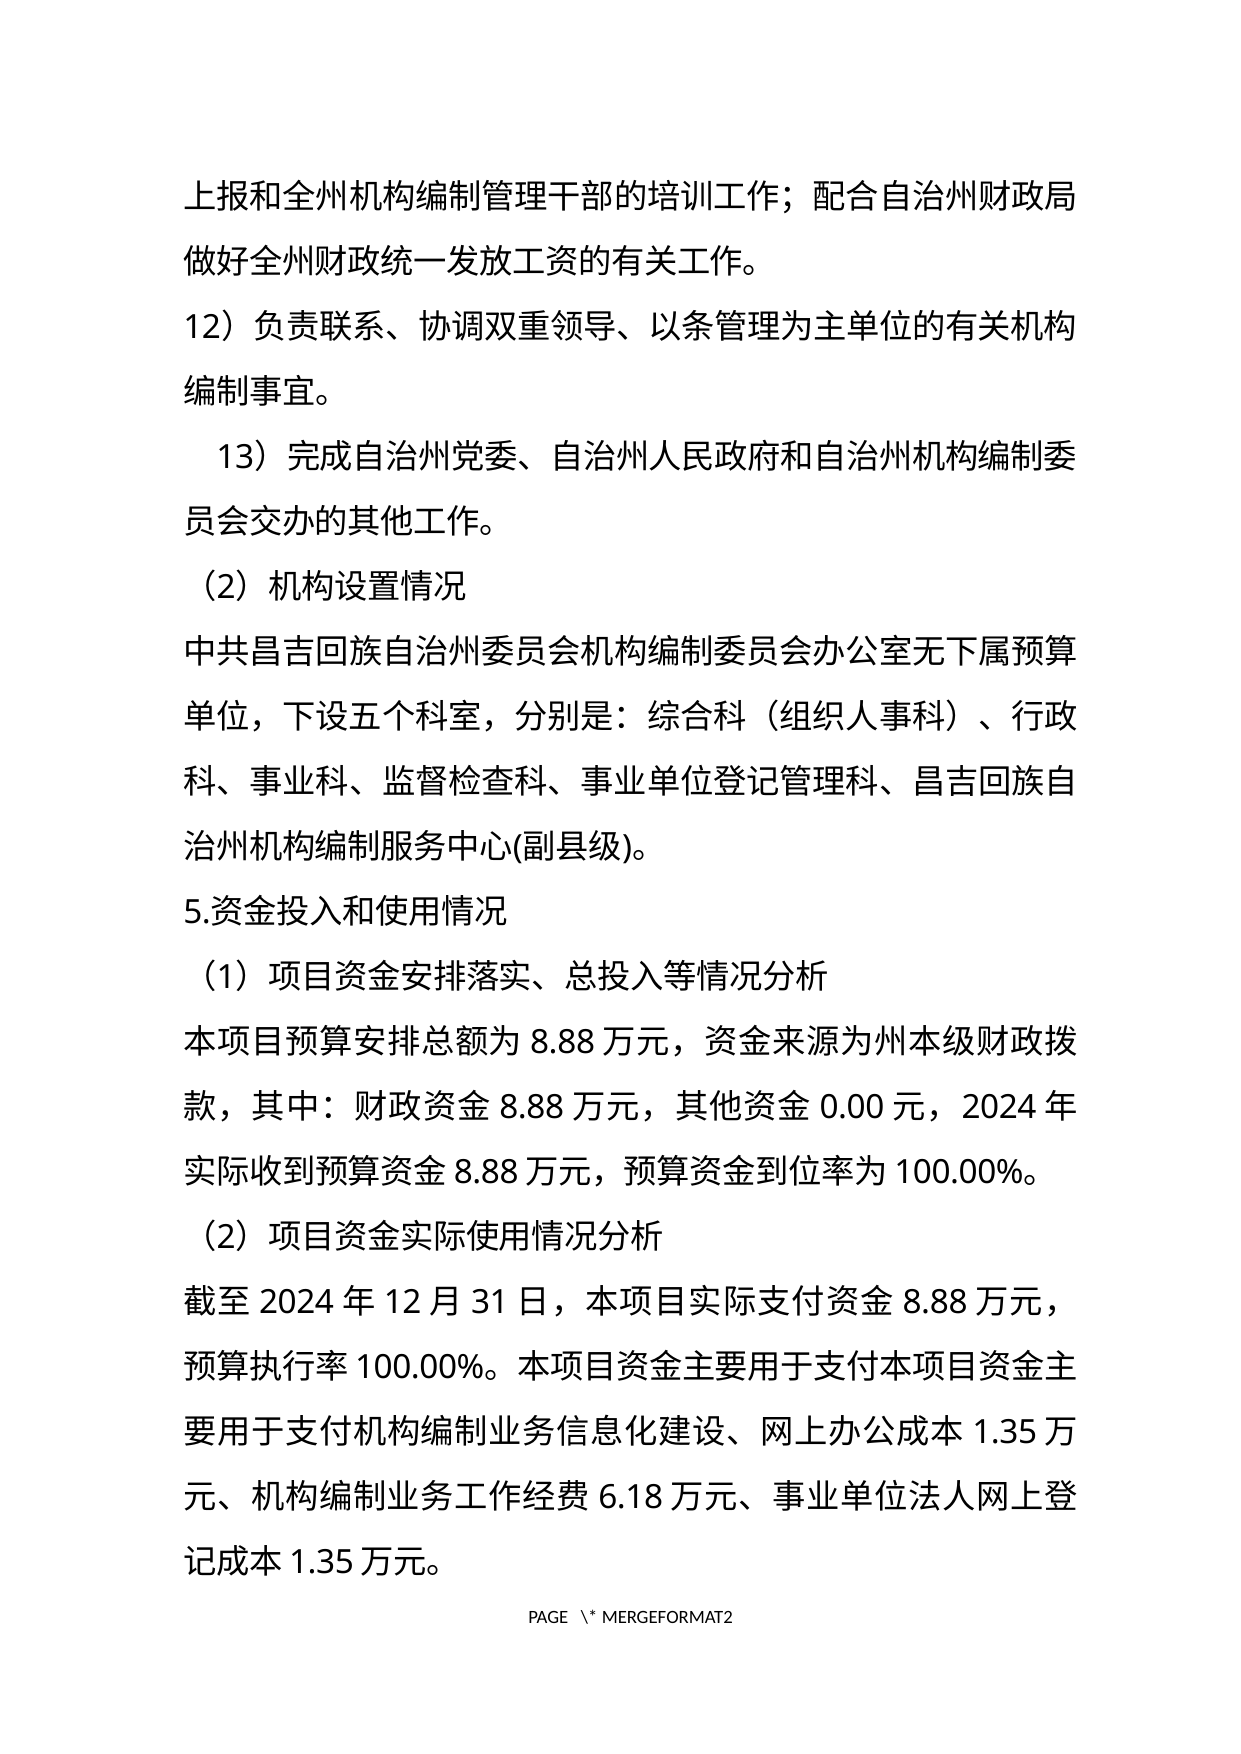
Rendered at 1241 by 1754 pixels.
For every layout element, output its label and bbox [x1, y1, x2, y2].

text [183, 162, 1078, 1592]
